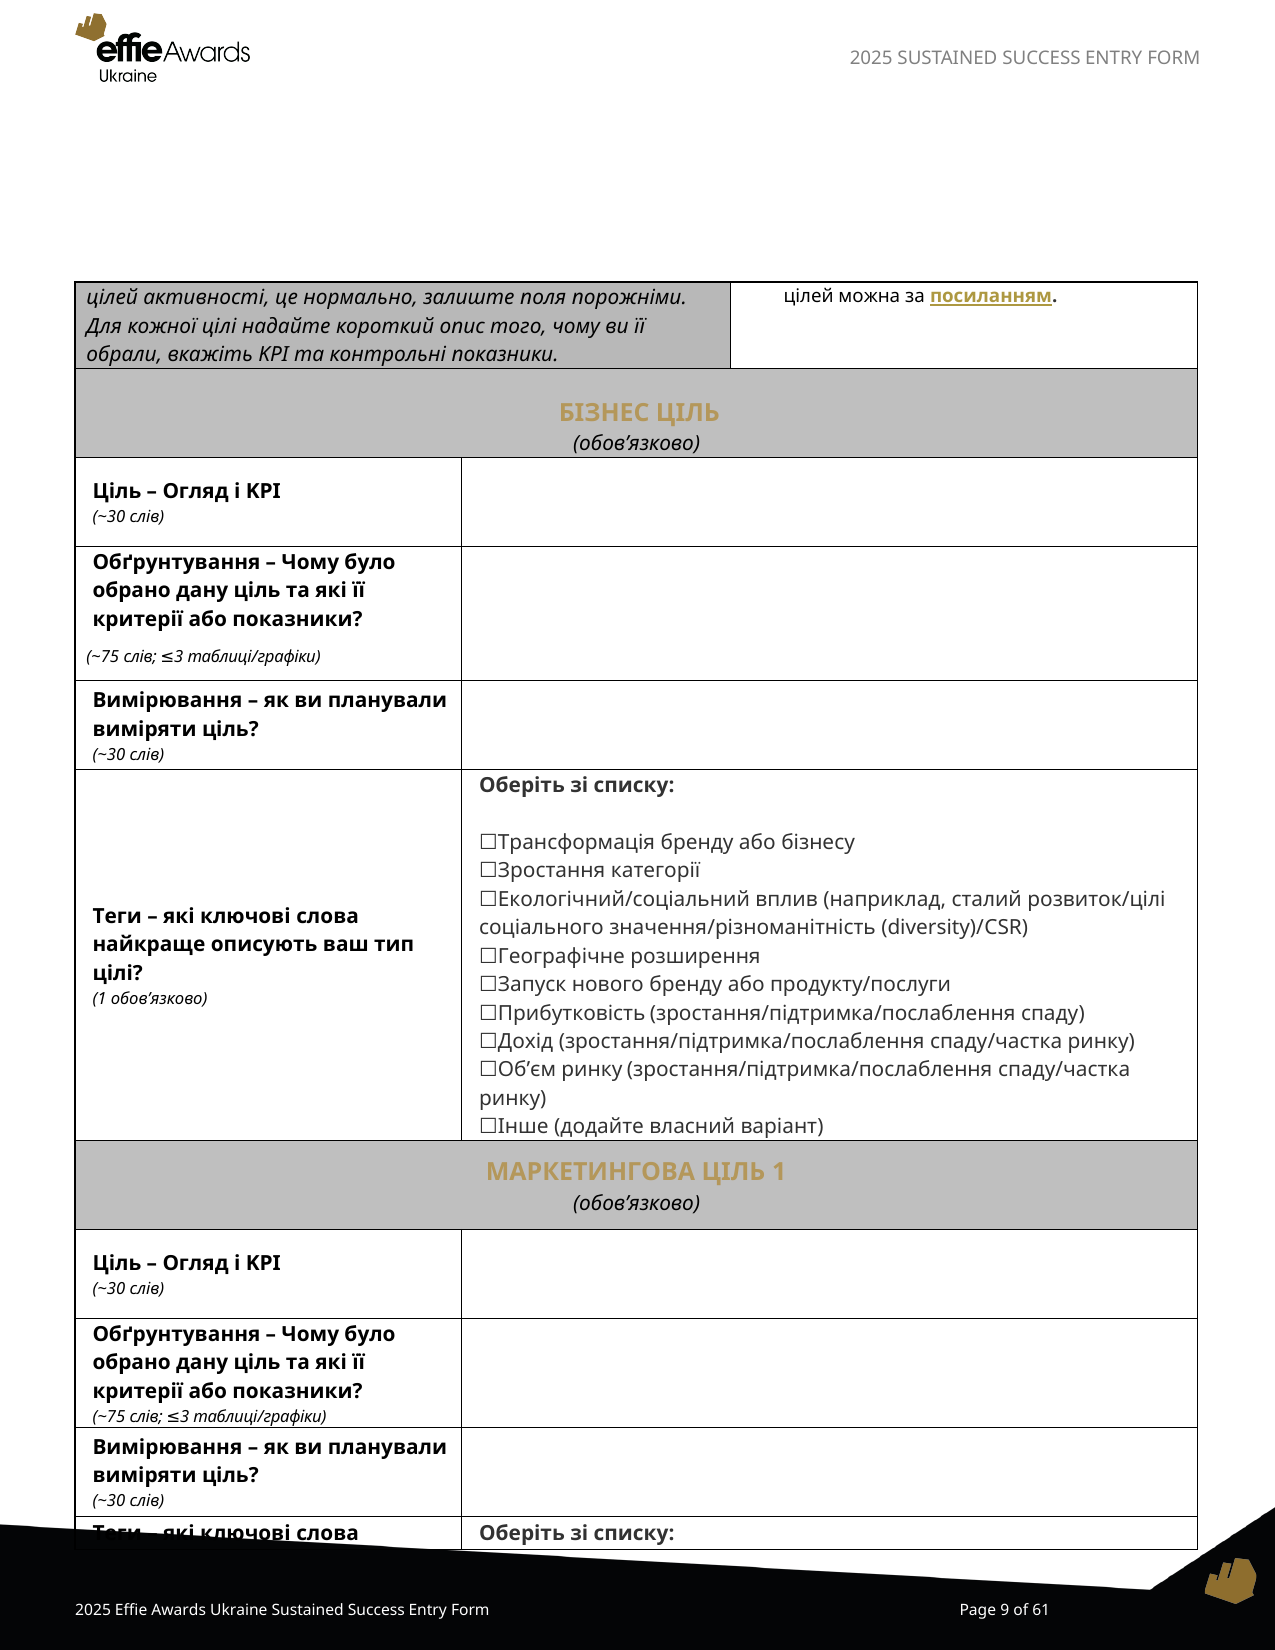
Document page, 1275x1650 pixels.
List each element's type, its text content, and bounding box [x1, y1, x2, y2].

table_cell Оберіть зі списку: Трансформація бренду або бізнесу Зростання категорії Екологічний/соціальний вплив (наприклад, сталий розвиток/цілі соціального значення/різноманітність (diversity)/CSR) Географічне розширення Запуск нового бренду або продукту/послуги Прибутковість (зростання/підтримка/послаблення спаду) Дохід (зростання/підтримка/послаблення спаду/частка ринку) Об’єм ринку (зростання/підтримка/послаблення спаду/частка ринку) Інше (додайте власний варіант) [462, 770, 1197, 1140]
table_cell [462, 1319, 1197, 1427]
table_cell МАРКЕТИНГОВА ЦІЛЬ 1 (обов’язково) [76, 1141, 1197, 1229]
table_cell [76, 1517, 461, 1548]
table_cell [462, 1517, 1197, 1548]
table_cell Обґрунтування – Чому було обрано дану ціль та які її критерії або показники? (~75 слів; ≤3 таблиці/графіки) [76, 547, 461, 680]
picture [75, 13, 250, 82]
table_cell Теги – які ключові слова найкраще описують ваш тип цілі? (1 обов’язково) [76, 770, 461, 1140]
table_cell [76, 283, 730, 368]
table_cell Вимірювання – як ви планували виміряти ціль? (~30 слів) [76, 1428, 461, 1516]
table_cell БІЗНЕС ЦІЛЬ (обов’язково) [76, 369, 1197, 457]
table_cell [462, 458, 1197, 546]
table_cell Ціль – Огляд і KPI (~30 слів) [76, 1230, 461, 1318]
table_cell Вимірювання – як ви планували виміряти ціль? (~30 слів) [76, 681, 461, 769]
table_cell [462, 1230, 1197, 1318]
picture [0, 1507, 1275, 1650]
table_cell [462, 681, 1197, 769]
table_cell [462, 547, 1197, 680]
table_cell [731, 283, 1197, 368]
table_cell [462, 1428, 1197, 1516]
table_cell Обґрунтування – Чому було обрано дану ціль та які її критерії або показники? (~75 слів; ≤3 таблиці/графіки) [76, 1319, 461, 1427]
table_cell Ціль – Огляд і KPI (~30 слів) [76, 458, 461, 546]
